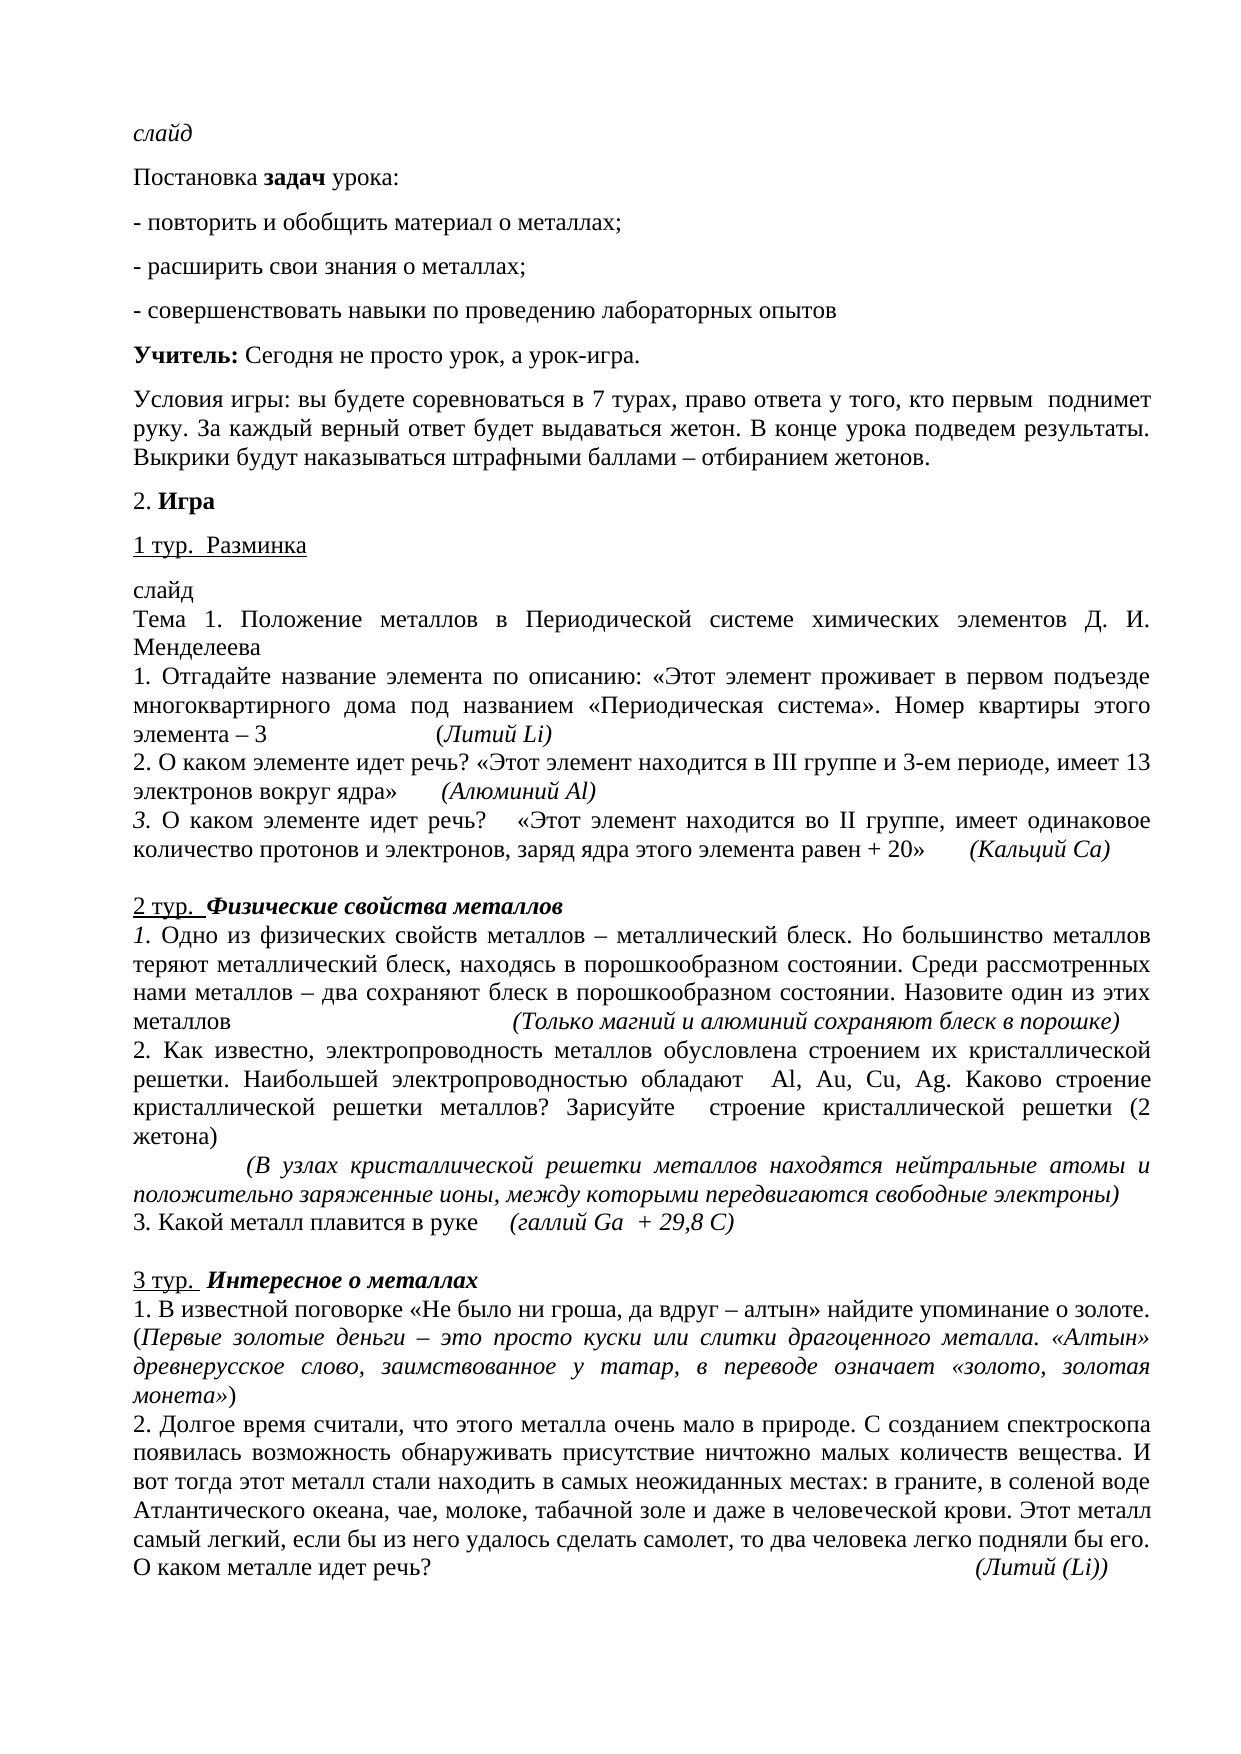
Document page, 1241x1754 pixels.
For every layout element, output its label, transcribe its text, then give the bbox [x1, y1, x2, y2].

text 3 тур. Интересное о металлах [133, 1265, 1152, 1294]
text 2. Игра [133, 486, 1152, 515]
text слайд [133, 118, 1152, 147]
text (В узлах кристаллической решетки металлов находятся нейтральные атомы и положительно заряженные ионы, между которыми передвигаются свободные электроны) [133, 1150, 1152, 1207]
text Учитель: Сегодня не просто урок, а урок-игра. [133, 340, 1152, 369]
text 1 тур. Разминка [133, 531, 1152, 559]
text Тема 1. Положение металлов в Периодической системе химических элементов Д. И. Менделеева [133, 604, 1152, 661]
text 1. В известной поговорке «Не было ни гроша, да вдруг – алтын» найдите упоминание о золоте. (Первые золотые деньги – это просто куски или слитки драгоценного металла. «Алтын» древнерусское слово, заимствованное у татар, в переводе означает «золото, золотая монета») [133, 1294, 1152, 1409]
text 3. О каком элементе идет речь? «Этот элемент находится во ІІ группе, имеет одинаковое количество протонов и электронов, заряд ядра этого элемента равен + 20» (Кальций Са) [133, 805, 1152, 862]
text 2. Как известно, электропроводность металлов обусловлена строением их кристаллической решетки. Наибольшей электропроводностью обладают Al, Au, Сu, Ag. Каково строение кристаллической решетки металлов? Зарисуйте строение кристаллической решетки (2 жетона) [133, 1035, 1152, 1150]
text 1. Одно из физических свойств металлов – металлический блеск. Но большинство металлов теряют металлический блеск, находясь в порошкообразном состоянии. Среди рассмотренных нами металлов – два сохраняют блеск в порошкообразном состоянии. Назовите один из этих металлов (Только магний и алюминий сохраняют блеск в порошке) [133, 920, 1152, 1035]
text 2. О каком элементе идет речь? «Этот элемент находится в ІІІ группе и 3-ем периоде, имеет 13 электронов вокруг ядра» (Алюминий Al) [133, 747, 1152, 805]
text Постановка задач урока: [133, 162, 1152, 191]
text 1. Отгадайте название элемента по описанию: «Этот элемент проживает в первом подъезде многоквартирного дома под названием «Периодическая система». Номер квартиры этого элемента – 3 (Литий Li) [133, 661, 1152, 747]
text 2 тур. Физические свойства металлов [133, 891, 1152, 920]
text 2. Долгое время считали, что этого металла очень мало в природе. С созданием спектроскопа появилась возможность обнаруживать присутствие ничтожно малых количеств вещества. И вот тогда этот металл стали находить в самых неожиданных местах: в граните, в соленой воде Атлантического океана, чае, молоке, табачной золе и даже в человеческой крови. Этот металл самый легкий, если бы из него удалось сделать самолет, то два человека легко подняли бы его. О каком металле идет речь? (Литий (Li)) [133, 1409, 1152, 1581]
text 3. Какой металл плавится в руке (галлий Ga + 29,8 С) [133, 1207, 1152, 1236]
text - повторить и обобщить материал о металлах; [133, 207, 1152, 236]
text слайд [133, 575, 1152, 604]
text Условия игры: вы будете соревноваться в 7 турах, право ответа у того, кто первым поднимет руку. За каждый верный ответ будет выдаваться жетон. В конце урока подведем результаты. Выкрики будут наказываться штрафными баллами – отбиранием жетонов. [133, 384, 1152, 471]
text - совершенствовать навыки по проведению лабораторных опытов [133, 296, 1152, 324]
text - расширить свои знания о металлах; [133, 251, 1152, 280]
